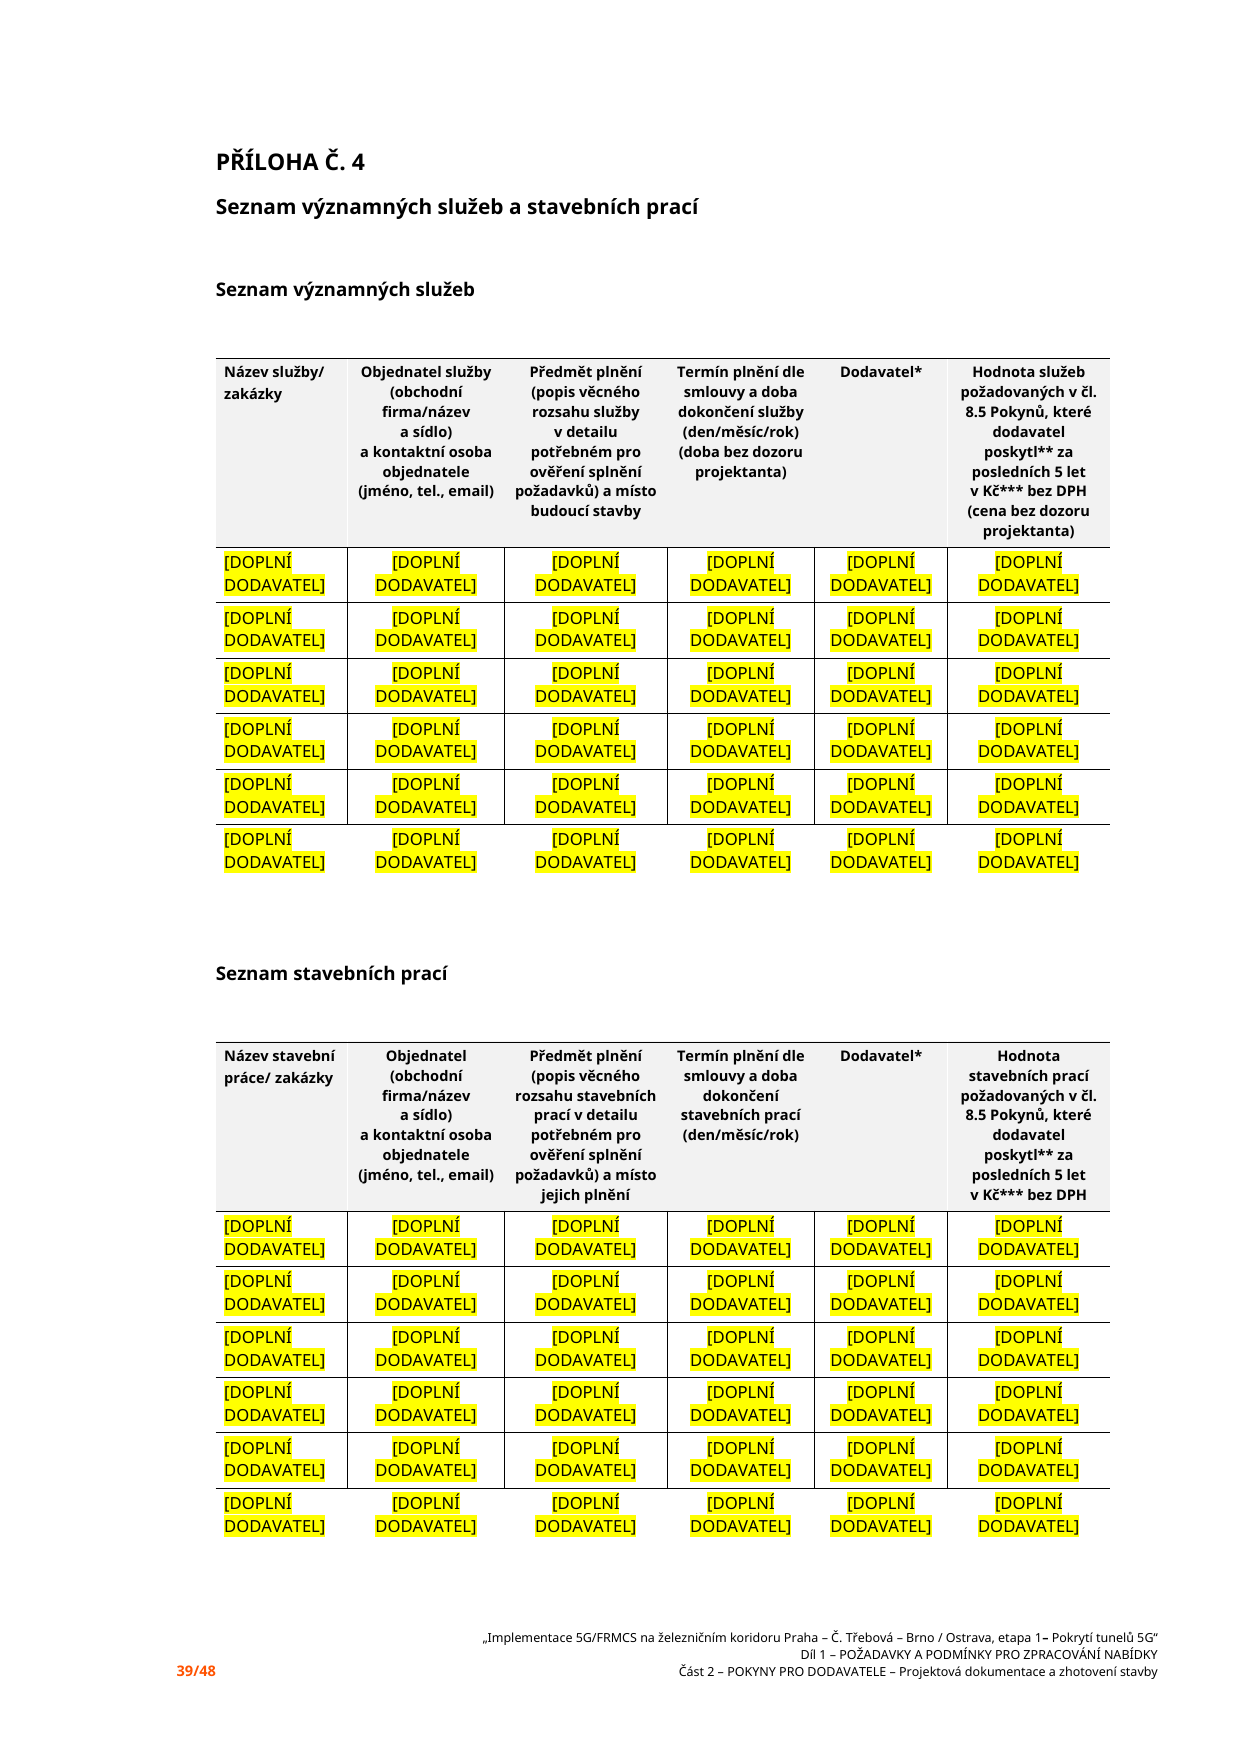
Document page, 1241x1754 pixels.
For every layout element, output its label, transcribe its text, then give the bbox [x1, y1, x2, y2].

table_cell [DOPLNÍ DODAVATEL] [668, 714, 814, 768]
table_cell [DOPLNÍ DODAVATEL] [815, 603, 947, 658]
table_header Termín plnění dle smlouvy a doba dokončení stavebních prací (den/měsíc/rok) [667, 1043, 814, 1211]
table_cell [DOPLNÍ DODAVATEL] [505, 603, 667, 658]
table_cell [DOPLNÍ DODAVATEL] [216, 659, 347, 713]
text Seznam významných služeb [216, 277, 1122, 302]
table_cell [DOPLNÍ DODAVATEL] [216, 1378, 347, 1432]
table_header Předmět plnění (popis věcného rozsahu stavebních prací v detailu potřebném pro ověření splnění požadavků) a místo jejich plnění [504, 1043, 667, 1211]
table_cell [DOPLNÍ DODAVATEL] [948, 1489, 1110, 1543]
table_header Předmět plnění (popis věcného rozsahu služby v detailu potřebném pro ověření splnění požadavků) a místo budoucí stavby [504, 359, 667, 547]
table_cell [DOPLNÍ DODAVATEL] [948, 659, 1110, 713]
table_cell [DOPLNÍ DODAVATEL] [216, 1267, 347, 1321]
table_cell [DOPLNÍ DODAVATEL] [348, 770, 504, 824]
table_cell [DOPLNÍ DODAVATEL] [216, 603, 347, 658]
table_header Název služby/ zakázky [216, 359, 347, 547]
table_cell [DOPLNÍ DODAVATEL] [948, 1433, 1110, 1488]
table_cell [DOPLNÍ DODAVATEL] [948, 1267, 1110, 1321]
table_header Dodavatel* [814, 1043, 947, 1211]
table_header Objednatel (obchodní firma/název a sídlo) a kontaktní osoba objednatele (jméno, tel., email) [348, 1043, 504, 1211]
table_cell [DOPLNÍ DODAVATEL] [216, 548, 347, 602]
table_cell [DOPLNÍ DODAVATEL] [348, 659, 504, 713]
table_cell [DOPLNÍ DODAVATEL] [505, 1433, 667, 1488]
table_cell [DOPLNÍ DODAVATEL] [668, 548, 814, 602]
table_cell [DOPLNÍ DODAVATEL] [815, 548, 947, 602]
table_cell [DOPLNÍ DODAVATEL] [505, 659, 667, 713]
table_cell [DOPLNÍ DODAVATEL] [216, 714, 347, 768]
table_cell [DOPLNÍ DODAVATEL] [815, 770, 947, 824]
table_cell [DOPLNÍ DODAVATEL] [668, 770, 814, 824]
table_cell [DOPLNÍ DODAVATEL] [348, 825, 504, 879]
table_cell [DOPLNÍ DODAVATEL] [348, 1378, 504, 1432]
table_cell [DOPLNÍ DODAVATEL] [948, 1378, 1110, 1432]
table_cell [DOPLNÍ DODAVATEL] [505, 1267, 667, 1321]
table_cell [DOPLNÍ DODAVATEL] [668, 1433, 814, 1488]
table_cell [DOPLNÍ DODAVATEL] [348, 548, 504, 602]
table_cell [DOPLNÍ DODAVATEL] [948, 1212, 1110, 1266]
table_cell [DOPLNÍ DODAVATEL] [504, 1489, 667, 1543]
table_cell [DOPLNÍ DODAVATEL] [815, 1433, 947, 1488]
table_cell [DOPLNÍ DODAVATEL] [348, 1489, 504, 1543]
text Seznam významných služeb a stavebních prací [216, 192, 1122, 221]
table_cell [DOPLNÍ DODAVATEL] [814, 825, 947, 879]
table_cell [DOPLNÍ DODAVATEL] [948, 548, 1110, 602]
table_cell [DOPLNÍ DODAVATEL] [216, 825, 347, 879]
text Seznam stavebních prací [216, 960, 1122, 986]
table_cell [DOPLNÍ DODAVATEL] [948, 714, 1110, 768]
table_cell [DOPLNÍ DODAVATEL] [948, 770, 1110, 824]
table_cell [DOPLNÍ DODAVATEL] [505, 714, 667, 768]
table_header Název stavební práce/ zakázky [216, 1043, 347, 1211]
table_cell [DOPLNÍ DODAVATEL] [668, 1378, 814, 1432]
table_cell [DOPLNÍ DODAVATEL] [216, 1323, 347, 1377]
table_cell [DOPLNÍ DODAVATEL] [815, 714, 947, 768]
table_cell [DOPLNÍ DODAVATEL] [505, 1212, 667, 1266]
table_header Dodavatel* [814, 359, 947, 547]
table_cell [DOPLNÍ DODAVATEL] [814, 1489, 947, 1543]
table_cell [DOPLNÍ DODAVATEL] [668, 1323, 814, 1377]
table_header Hodnota služeb požadovaných v čl. 8.5 Pokynů, které dodavatel poskytl** za posledních 5 let v Kč*** bez DPH (cena bez dozoru projektanta) [948, 359, 1110, 547]
table_cell [DOPLNÍ DODAVATEL] [815, 659, 947, 713]
table_header Termín plnění dle smlouvy a doba dokončení služby (den/měsíc/rok) (doba bez dozoru projektanta) [667, 359, 814, 547]
table_cell [DOPLNÍ DODAVATEL] [504, 825, 667, 879]
table_cell [DOPLNÍ DODAVATEL] [948, 603, 1110, 658]
table_cell [DOPLNÍ DODAVATEL] [505, 548, 667, 602]
table_cell [DOPLNÍ DODAVATEL] [348, 714, 504, 768]
table_cell [DOPLNÍ DODAVATEL] [668, 1212, 814, 1266]
table_cell [DOPLNÍ DODAVATEL] [348, 1433, 504, 1488]
text Příloha č. 4 [216, 146, 1122, 177]
table_header Hodnota stavebních prací požadovaných v čl. 8.5 Pokynů, které dodavatel poskytl** za posledních 5 let v Kč*** bez DPH [948, 1043, 1110, 1211]
table_cell [DOPLNÍ DODAVATEL] [948, 825, 1110, 879]
table_cell [DOPLNÍ DODAVATEL] [505, 1378, 667, 1432]
table_cell [DOPLNÍ DODAVATEL] [668, 659, 814, 713]
table_cell [DOPLNÍ DODAVATEL] [815, 1323, 947, 1377]
table_cell [DOPLNÍ DODAVATEL] [216, 1433, 347, 1488]
table_cell [DOPLNÍ DODAVATEL] [348, 1212, 504, 1266]
table_cell [DOPLNÍ DODAVATEL] [667, 825, 814, 879]
table_cell [DOPLNÍ DODAVATEL] [348, 1323, 504, 1377]
table_cell [DOPLNÍ DODAVATEL] [948, 1323, 1110, 1377]
table_cell [DOPLNÍ DODAVATEL] [815, 1267, 947, 1321]
table_cell [DOPLNÍ DODAVATEL] [505, 770, 667, 824]
table_cell [DOPLNÍ DODAVATEL] [216, 770, 347, 824]
table_header Objednatel služby (obchodní firma/název a sídlo) a kontaktní osoba objednatele (jméno, tel., email) [348, 359, 504, 547]
table_cell [DOPLNÍ DODAVATEL] [348, 1267, 504, 1321]
table_cell [DOPLNÍ DODAVATEL] [668, 1267, 814, 1321]
table_cell [DOPLNÍ DODAVATEL] [505, 1323, 667, 1377]
table_cell [DOPLNÍ DODAVATEL] [216, 1489, 347, 1543]
table_cell [DOPLNÍ DODAVATEL] [815, 1212, 947, 1266]
table_cell [DOPLNÍ DODAVATEL] [667, 1489, 814, 1543]
table_cell [DOPLNÍ DODAVATEL] [216, 1212, 347, 1266]
table_cell [DOPLNÍ DODAVATEL] [668, 603, 814, 658]
table_cell [DOPLNÍ DODAVATEL] [815, 1378, 947, 1432]
table_cell [DOPLNÍ DODAVATEL] [348, 603, 504, 658]
